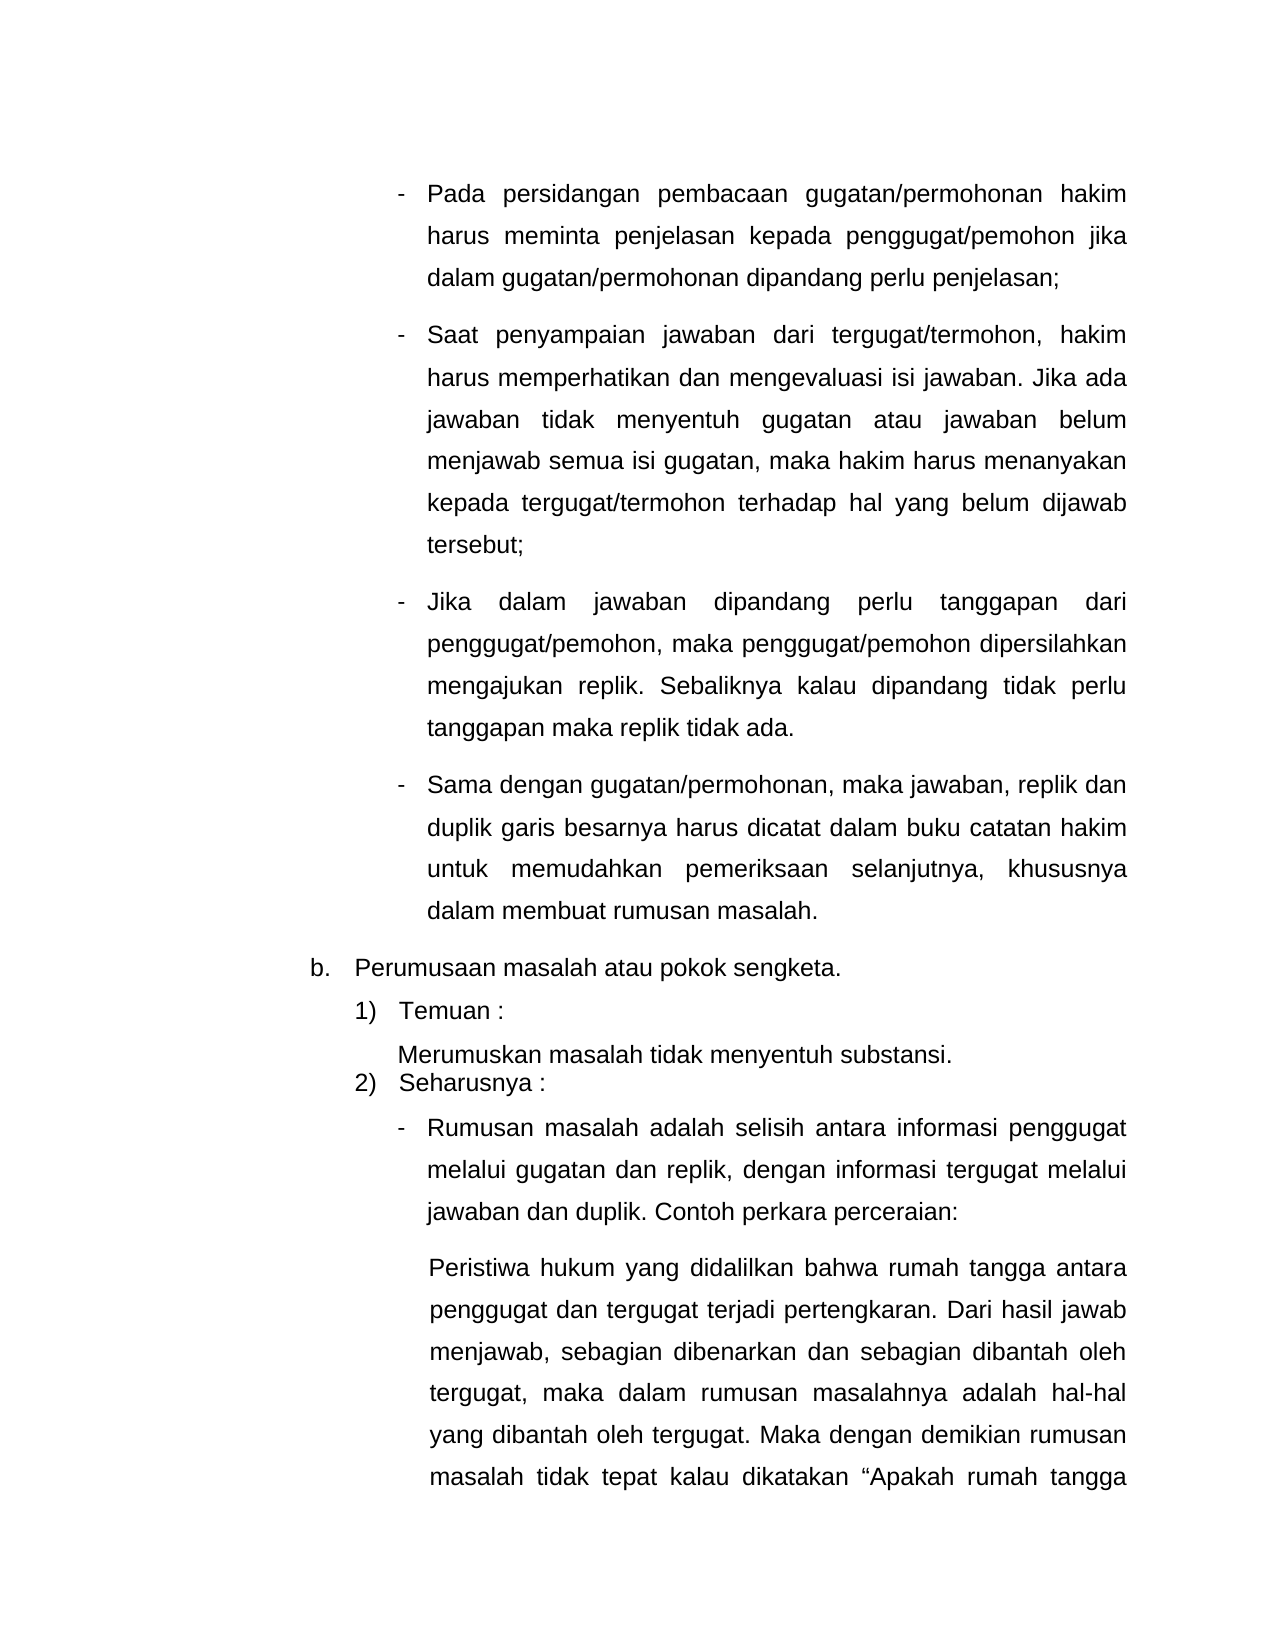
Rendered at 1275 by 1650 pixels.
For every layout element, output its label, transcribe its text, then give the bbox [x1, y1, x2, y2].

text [428, 1253, 1128, 1491]
text Merumuskan masalah tidak menyentuh substansi. [397, 1039, 1128, 1068]
list Sama dengan gugatan/permohonan, maka jawaban, replik dan duplik garis besarnya harus dicatat dalam buku catatan hakim untuk memudahkan pemeriksaan selanjutnya, khususnya dalam membuat rumusan masalah. [397, 769, 1128, 925]
list Rumusan masalah adalah selisih antara informasi penggugat melalui gugatan dan replik, dengan informasi tergugat melalui jawaban dan duplik. Contoh perkara perceraian: [397, 1112, 1128, 1226]
list Perumusaan masalah atau pokok sengketa. [310, 952, 1128, 981]
list Jika dalam jawaban dipandang perlu tanggapan dari penggugat/pemohon, maka penggugat/pemohon dipersilahkan mengajukan replik. Sebaliknya kalau dipandang tidak perlu tanggapan maka replik tidak ada. [397, 586, 1128, 742]
list Pada persidangan pembacaan gugatan/permohonan hakim harus meminta penjelasan kepada penggugat/pemohon jika dalam gugatan/permohonan dipandang perlu penjelasan; [397, 178, 1128, 292]
list Seharusnya : [354, 1068, 1128, 1097]
list Saat penyampaian jawaban dari tergugat/termohon, hakim harus memperhatikan dan mengevaluasi isi jawaban. Jika ada jawaban tidak menyentuh gugatan atau jawaban belum menjawab semua isi gugatan, maka hakim harus menanyakan kepada tergugat/termohon terhadap hal yang belum dijawab tersebut; [397, 319, 1128, 558]
list Temuan : [354, 996, 1128, 1025]
